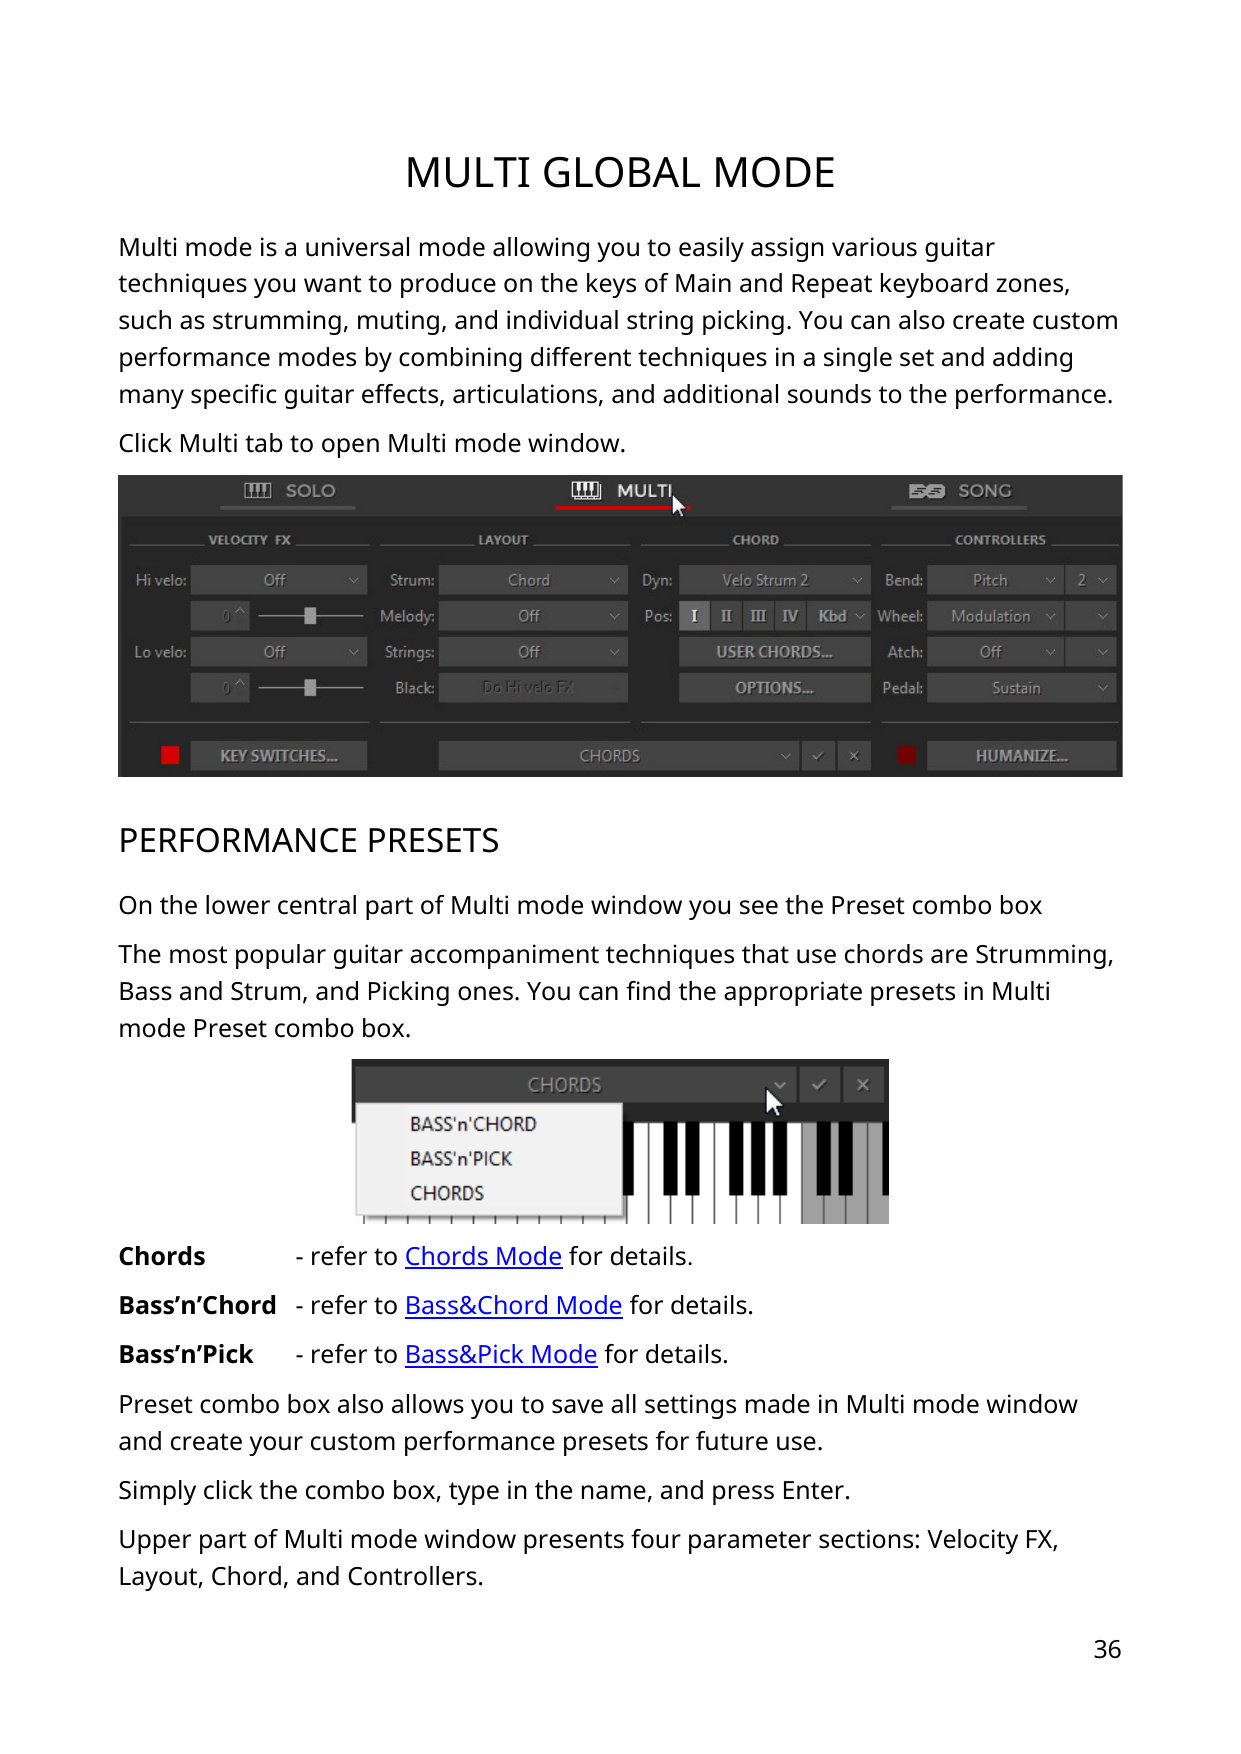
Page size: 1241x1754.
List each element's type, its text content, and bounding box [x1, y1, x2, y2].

text Simply click the combo box, type in the name, and press Enter. [118, 1472, 1122, 1507]
text Chords - refer to Chords Mode for details. [118, 1239, 1122, 1273]
text Click Multi tab to open Multi mode window. [118, 426, 1122, 460]
subtitle Multi Global Mode [118, 143, 1122, 200]
text Multi mode is a universal mode allowing you to easily assign various guitar techniques you want to produce on the keys of Main and Repeat keyboard zones, such as strumming, muting, and individual string picking. You can also create custom performance modes by combining different techniques in a single set and adding many specific guitar effects, articulations, and additional sounds to the performance. [118, 229, 1122, 411]
picture [118, 475, 1123, 777]
text The most popular guitar accompaniment techniques that use chords are Strumming, Bass and Strum, and Picking ones. You can find the appropriate presets in Multi mode Preset combo box. [118, 937, 1122, 1044]
text On the lower central part of Multi mode window you see the Preset combo box [118, 887, 1122, 921]
picture [351, 1059, 889, 1224]
text Bass’n’Chord - refer to Bass&Chord Mode for details. [118, 1288, 1122, 1322]
subtitle Performance Presets [118, 817, 1122, 862]
text Bass’n’Pick - refer to Bass&Pick Mode for details. [118, 1337, 1122, 1371]
text Upper part of Multi mode window presents four parameter sections: Velocity FX, Layout, Chord, and Controllers. [118, 1522, 1122, 1593]
text Preset combo box also allows you to save all settings made in Multi mode window and create your custom performance presets for future use. [118, 1386, 1122, 1457]
